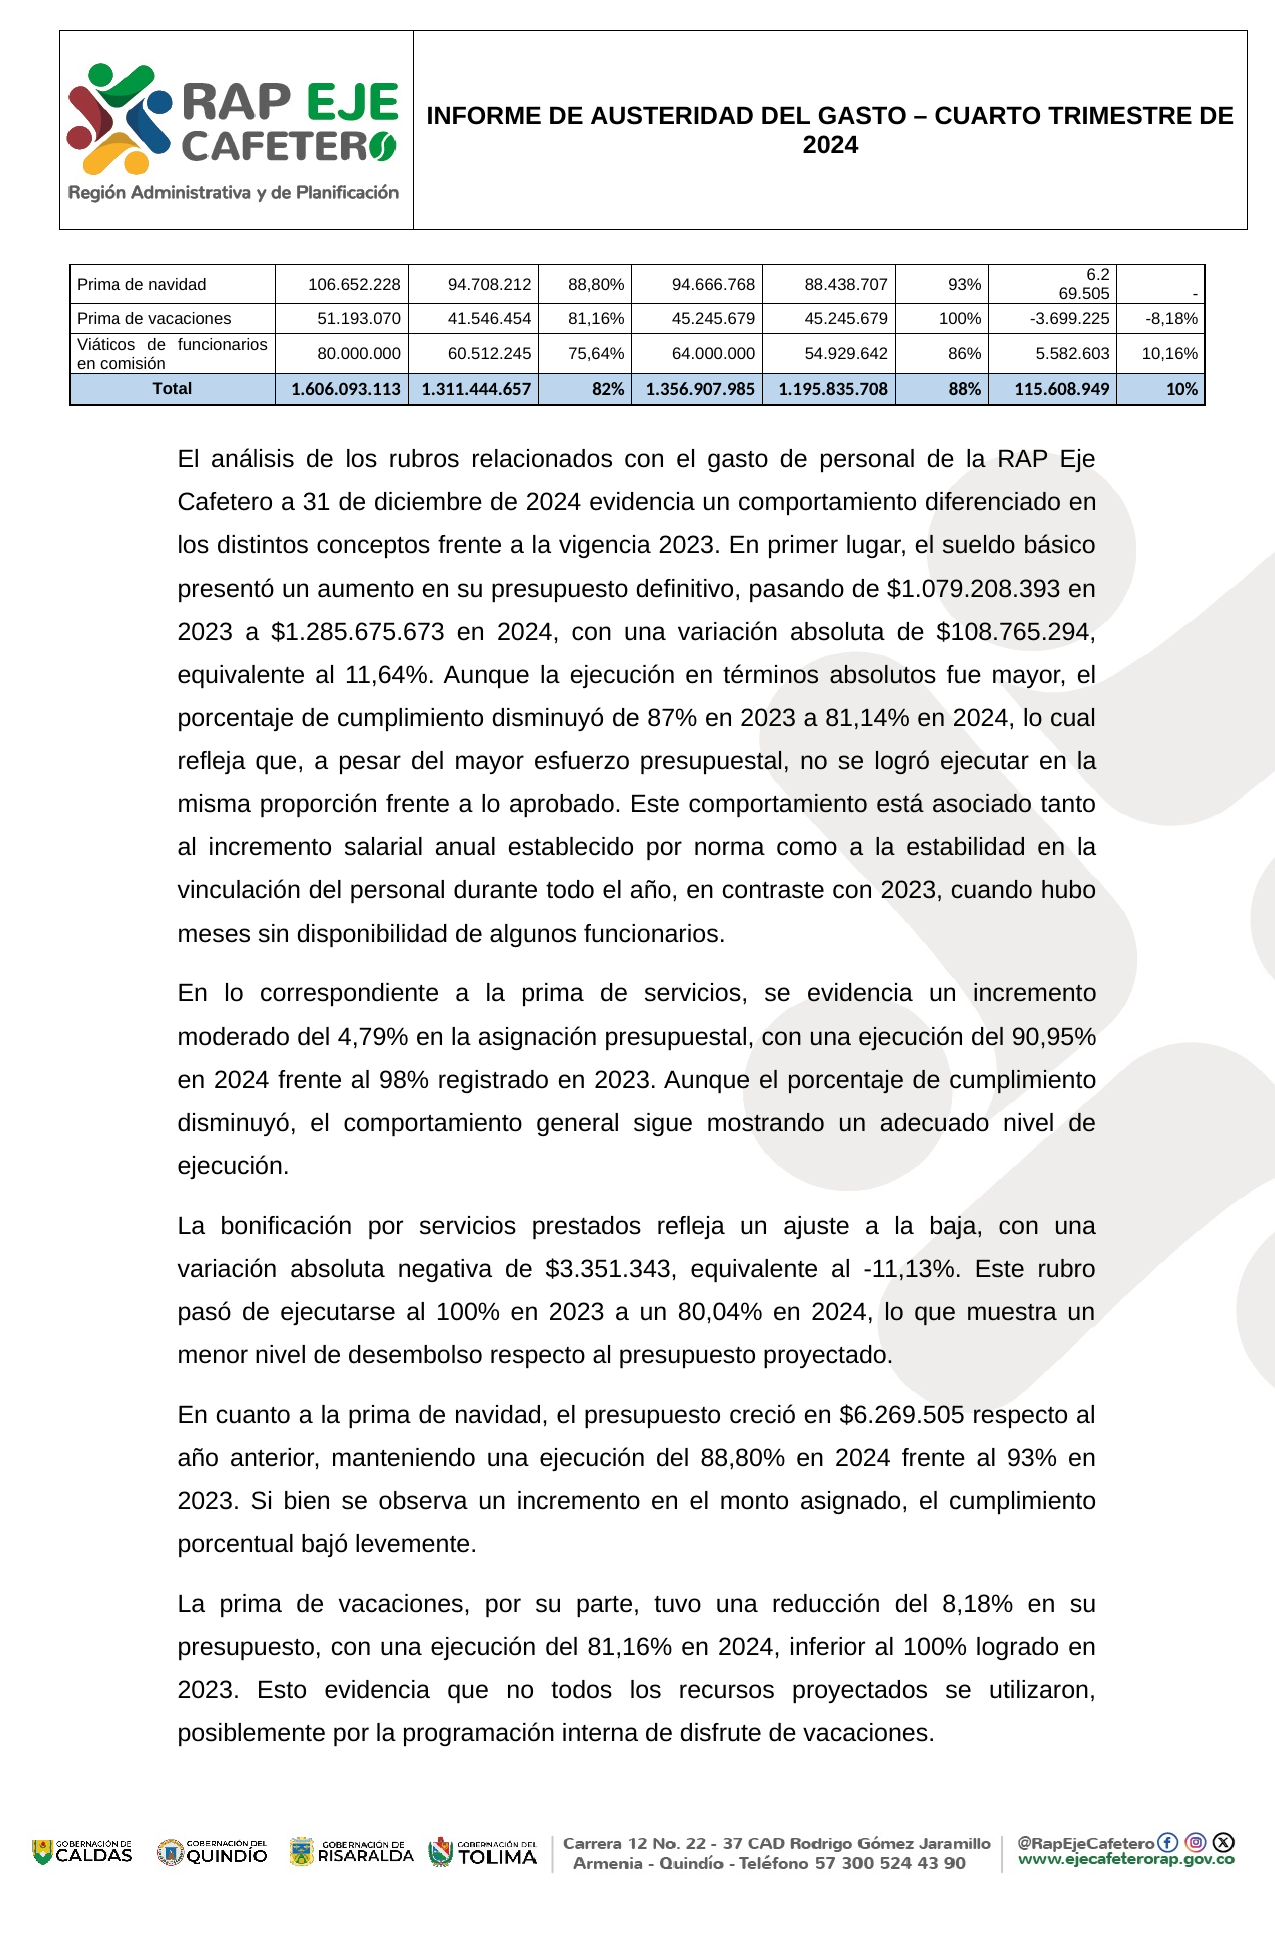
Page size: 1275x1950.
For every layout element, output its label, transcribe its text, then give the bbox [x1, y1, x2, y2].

table_cell 115.608.949 [989, 374, 1116, 404]
table_cell 88% [896, 374, 988, 404]
table_cell 94.708.212 [409, 265, 538, 303]
table_cell 6.269.505 [989, 265, 1116, 303]
table_cell 5.582.603 [989, 334, 1116, 373]
picture [0, 13, 1275, 1904]
table_cell 75,64% [539, 334, 631, 373]
table_cell 10,16% [1117, 334, 1204, 373]
table_cell 1.606.093.113 [276, 374, 408, 404]
table_cell 86% [896, 334, 988, 373]
table_cell Viáticos de funcionarios en comisión [71, 334, 275, 373]
table_cell 1.356.907.985 [632, 374, 762, 404]
table_cell 64.000.000 [632, 334, 762, 373]
text La bonificación por servicios prestados refleja un ajuste a la baja, con una variación absoluta negativa de $3.351.343, equivalente al -11,13%. Este rubro pasó de ejecutarse al 100% en 2023 a un 80,04% en 2024, lo que muestra un menor nivel de desembolso respecto al presupuesto proyectado. [177, 1211, 1098, 1369]
table_cell 1.195.835.708 [763, 374, 895, 404]
table_cell -8,18% [1117, 304, 1204, 333]
table_cell Total [71, 374, 275, 404]
text En lo correspondiente a la prima de servicios, se evidencia un incremento moderado del 4,79% en la asignación presupuestal, con una ejecución del 90,95% en 2024 frente al 98% registrado en 2023. Aunque el porcentaje de cumplimiento disminuyó, el comportamiento general sigue mostrando un adecuado nivel de ejecución. [177, 978, 1098, 1179]
table_cell 81,16% [539, 304, 631, 333]
table_cell 10% [1117, 374, 1204, 404]
table_cell 100% [896, 304, 988, 333]
table_cell 82% [539, 374, 631, 404]
table_cell 41.546.454 [409, 304, 538, 333]
table_cell 106.652.228 [276, 265, 408, 303]
table_cell 94.666.768 [632, 265, 762, 303]
text En cuanto a la prima de navidad, el presupuesto creció en $6.269.505 respecto al año anterior, manteniendo una ejecución del 88,80% en 2024 frente al 93% en 2023. Si bien se observa un incremento en el monto asignado, el cumplimiento porcentual bajó levemente. [177, 1400, 1098, 1558]
table_cell 88.438.707 [763, 265, 895, 303]
table_cell 45.245.679 [763, 304, 895, 333]
table_cell - [1117, 265, 1204, 303]
table_cell 88,80% [539, 265, 631, 303]
table_cell 51.193.070 [276, 304, 408, 333]
table_cell 93% [896, 265, 988, 303]
table_cell 60.512.245 [409, 334, 538, 373]
table_cell Prima de navidad [71, 265, 275, 303]
table_cell 54.929.642 [763, 334, 895, 373]
text La prima de vacaciones, por su parte, tuvo una reducción del 8,18% en su presupuesto, con una ejecución del 81,16% en 2024, inferior al 100% logrado en 2023. Esto evidencia que no todos los recursos proyectados se utilizaron, posiblemente por la programación interna de disfrute de vacaciones. [177, 1589, 1098, 1747]
table_cell 45.245.679 [632, 304, 762, 333]
table_cell 80.000.000 [276, 334, 408, 373]
table_cell Prima de vacaciones [71, 304, 275, 333]
table_cell -3.699.225 [989, 304, 1116, 333]
table_cell 1.311.444.657 [409, 374, 538, 404]
text El análisis de los rubros relacionados con el gasto de personal de la RAP Eje Cafetero a 31 de diciembre de 2024 evidencia un comportamiento diferenciado en los distintos conceptos frente a la vigencia 2023. En primer lugar, el sueldo básico presentó un aumento en su presupuesto definitivo, pasando de $1.079.208.393 en 2023 a $1.285.675.673 en 2024, con una variación absoluta de $108.765.294, equivalente al 11,64%. Aunque la ejecución en términos absolutos fue mayor, el porcentaje de cumplimiento disminuyó de 87% en 2023 a 81,14% en 2024, lo cual refleja que, a pesar del mayor esfuerzo presupuestal, no se logró ejecutar en la misma proporción frente a lo aprobado. Este comportamiento está asociado tanto al incremento salarial anual establecido por norma como a la estabilidad en la vinculación del personal durante todo el año, en contraste con 2023, cuando hubo meses sin disponibilidad de algunos funcionarios. [177, 444, 1098, 947]
